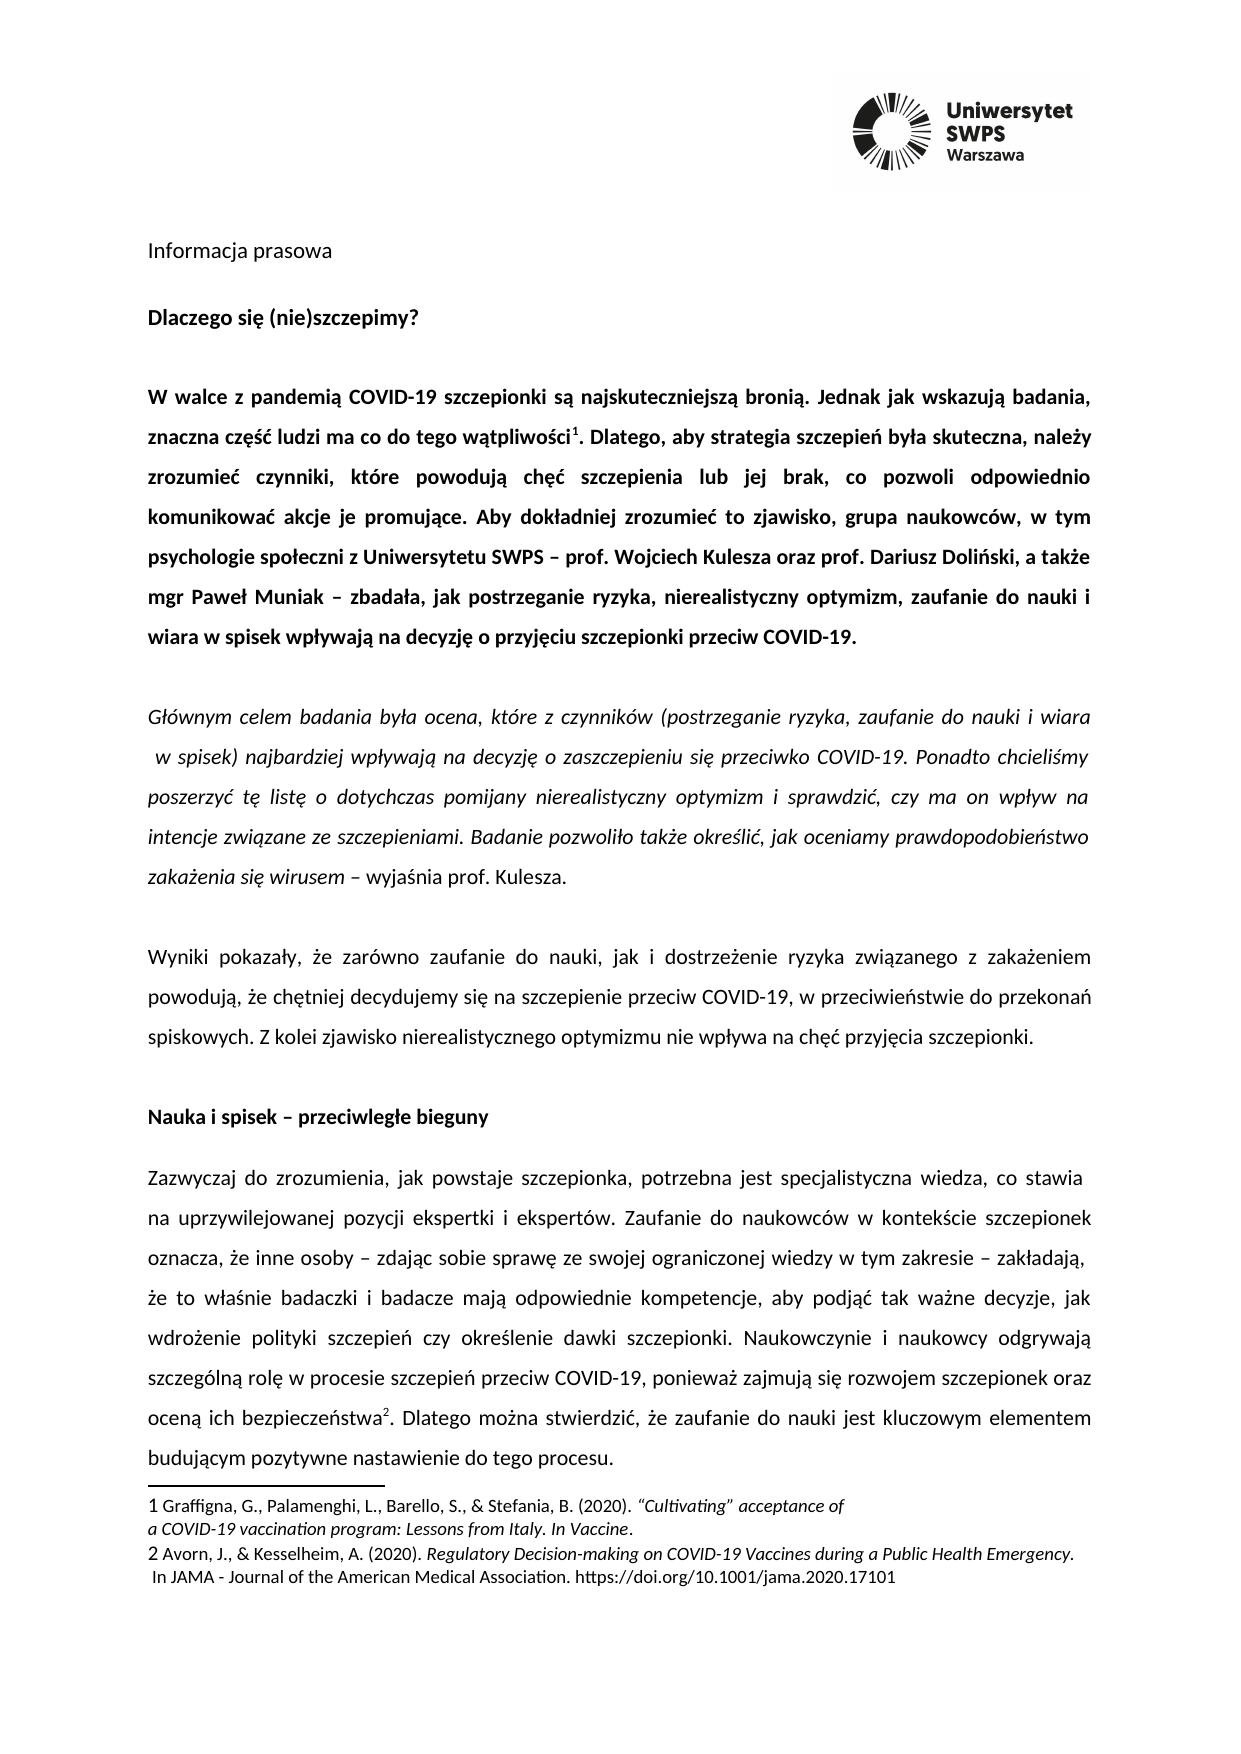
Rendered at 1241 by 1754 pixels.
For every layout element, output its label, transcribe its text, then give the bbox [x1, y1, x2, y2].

picture [833, 73, 1093, 190]
text Zazwyczaj do zrozumienia, jak powstaje szczepionka, potrzebna jest specjalistyczna wiedza, co stawia na uprzywilejowanej pozycji ekspertki i ekspertów. Zaufanie do naukowców w kontekście szczepionek oznacza, że inne osoby – zdając sobie sprawę ze swojej ograniczonej wiedzy w tym zakresie – zakładają, że to właśnie badaczki i badacze mają odpowiednie kompetencje, aby podjąć tak ważne decyzje, jak wdrożenie polityki szczepień czy określenie dawki szczepionki. Naukowczynie i naukowcy odgrywają szczególną rolę w procesie szczepień przeciw COVID-19, ponieważ zajmują się rozwojem szczepionek oraz oceną ich bezpieczeństwa. Dlatego można stwierdzić, że zaufanie do nauki jest kluczowym elementem budującym pozytywne nastawienie do tego procesu. [148, 1164, 1092, 1471]
text W walce z pandemią COVID-19 szczepionki są najskuteczniejszą bronią. Jednak jak wskazują badania, znaczna część ludzi ma co do tego wątpliwości. Dlatego, aby strategia szczepień była skuteczna, należy zrozumieć czynniki, które powodują chęć szczepienia lub jej brak, co pozwoli odpowiednio komunikować akcje je promujące. Aby dokładniej zrozumieć to zjawisko, grupa naukowców, w tym psychologie społeczni z Uniwersytetu SWPS – prof. Wojciech Kulesza oraz prof. Dariusz Doliński, a także mgr Paweł Muniak – zbadała, jak postrzeganie ryzyka, nierealistyczny optymizm, zaufanie do nauki i wiara w spisek wpływają na decyzję o przyjęciu szczepionki przeciw COVID-19. [148, 383, 1092, 650]
text Głównym celem badania była ocena, które z czynników (postrzeganie ryzyka, zaufanie do nauki i wiara w spisek) najbardziej wpływają na decyzję o zaszczepieniu się przeciwko COVID-19. Ponadto chcieliśmy poszerzyć tę listę o dotychczas pomijany nierealistyczny optymizm i sprawdzić, czy ma on wpływ na intencje związane ze szczepieniami. Badanie pozwoliło także określić, jak oceniamy prawdopodobieństwo zakażenia się wirusem – wyjaśnia prof. Kulesza. [148, 703, 1092, 890]
text Wyniki pokazały, że zarówno zaufanie do nauki, jak i dostrzeżenie ryzyka związanego z zakażeniem powodują, że chętniej decydujemy się na szczepienie przeciw COVID-19, w przeciwieństwie do przekonań spiskowych. Z kolei zjawisko nierealistycznego optymizmu nie wpływa na chęć przyjęcia szczepionki. [148, 943, 1092, 1050]
text Nauka i spisek – przeciwległe bieguny [148, 1103, 1092, 1130]
text Dlaczego się (nie)szczepimy? [148, 303, 1092, 331]
text Informacja prasowa [148, 236, 1092, 264]
